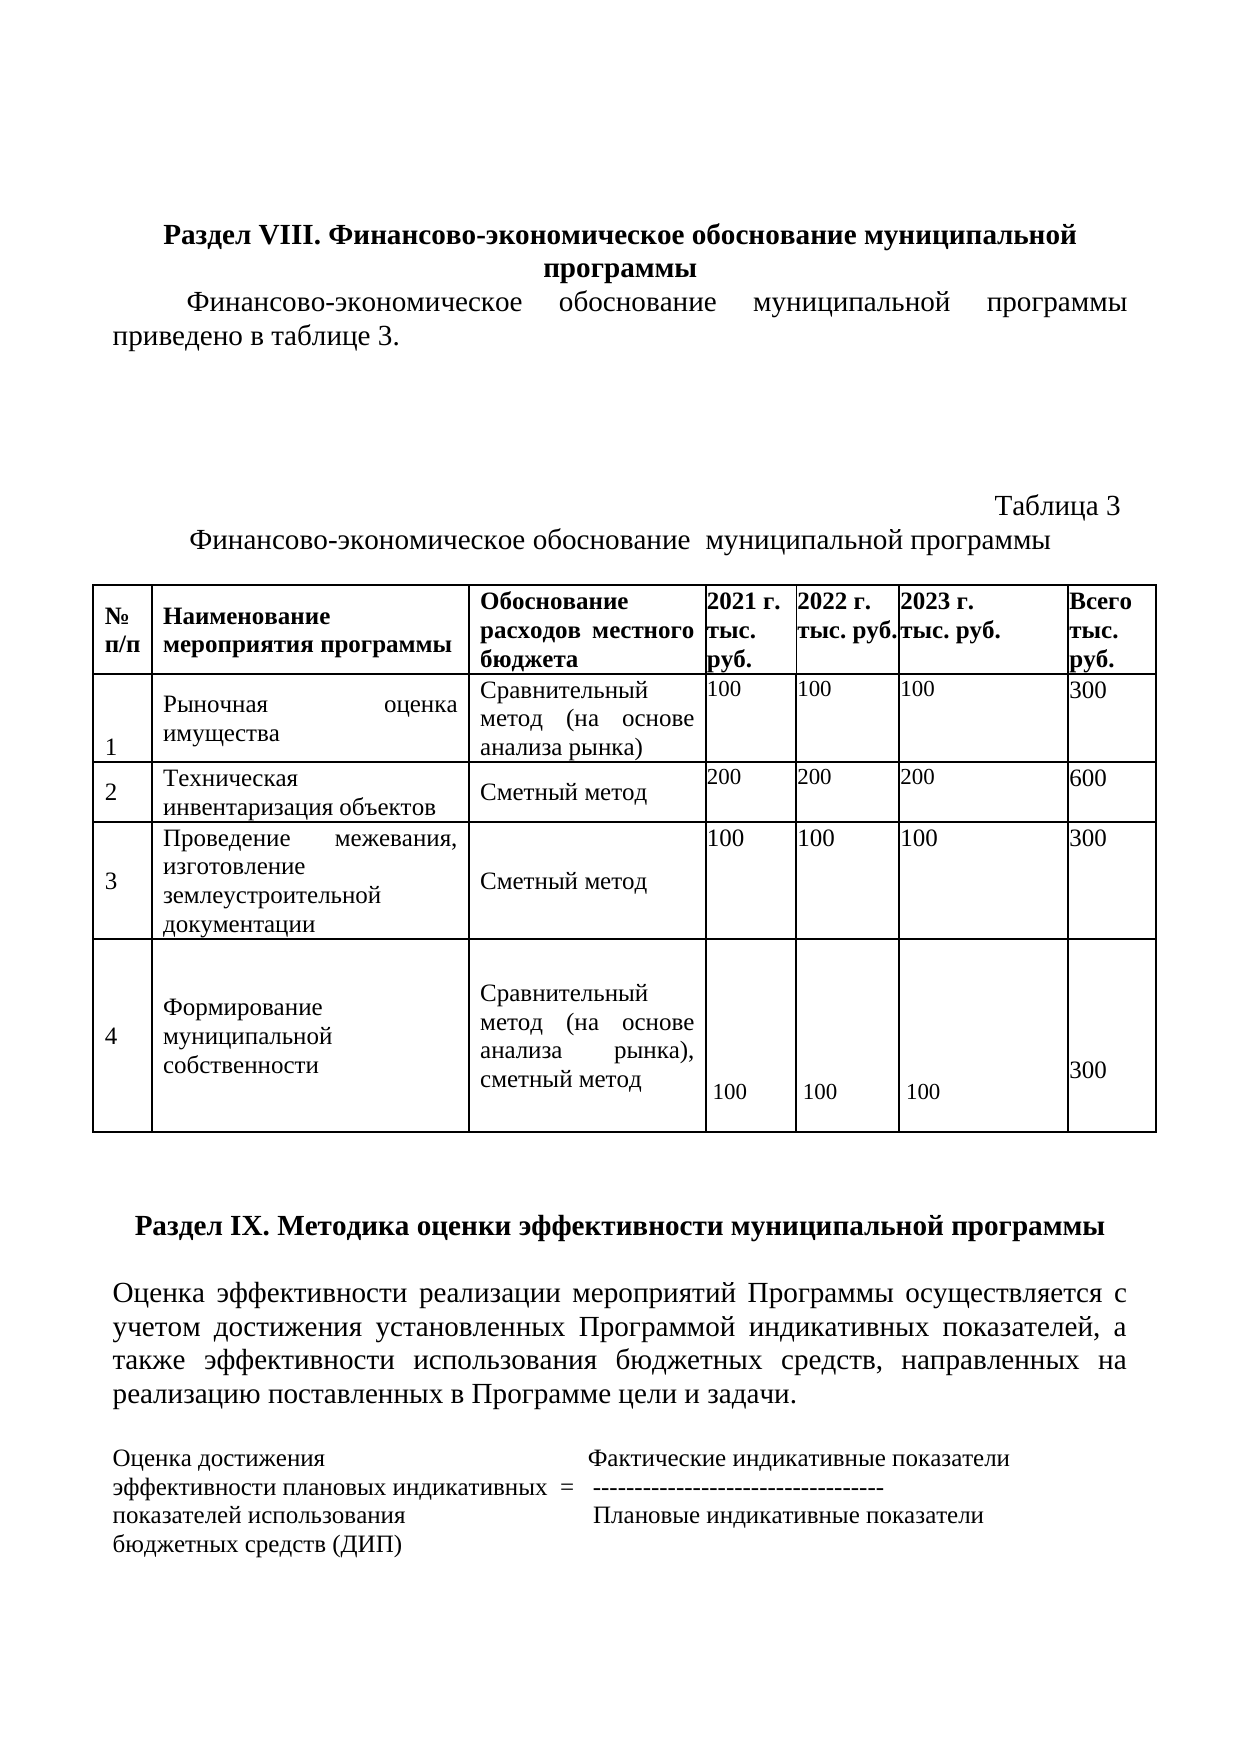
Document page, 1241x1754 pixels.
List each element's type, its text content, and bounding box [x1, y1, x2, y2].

table_cell 200 [707, 763, 795, 821]
table_cell Рыночная оценка имущества [153, 675, 468, 761]
text эффективности плановых индикативных = ----------------------------------- [112, 1472, 1128, 1501]
table_cell Техническая инвентаризация объектов [153, 763, 468, 821]
table_cell 3 [94, 823, 151, 938]
text Оценка эффективности реализации мероприятий Программы осуществляется с учетом достижения установленных Программой индикативных показателей, а также эффективности использования бюджетных средств, направленных на реализацию поставленных в Программе цели и задачи. [112, 1275, 1128, 1409]
table_header 2023 г. тыс. руб. [900, 586, 1067, 673]
text Таблица 3 [112, 488, 1128, 522]
table_header № п/п [94, 586, 151, 673]
table_cell 2 [94, 763, 151, 821]
table_cell 300 [1069, 823, 1155, 938]
table_cell 200 [900, 763, 1067, 821]
text Раздел VIII. Финансово-экономическое обоснование муниципальной программы [112, 217, 1128, 284]
table_cell 100 [707, 675, 795, 761]
table_cell 100 [797, 823, 898, 938]
table_cell 100 [707, 940, 795, 1131]
table_cell 100 [900, 823, 1067, 938]
text Оценка достижения Фактические индикативные показатели [112, 1443, 1128, 1472]
table_header 2022 г. тыс. руб. [797, 586, 898, 673]
table_cell Сметный метод [470, 823, 705, 938]
table_cell 1 [94, 675, 151, 761]
table_header Всего тыс. руб. [1069, 586, 1155, 673]
table_cell 300 [1069, 675, 1155, 761]
table_header 2021 г. тыс. руб. [707, 586, 796, 673]
table_cell 600 [1069, 763, 1155, 821]
text Финансово-экономическое обоснование муниципальной программы [112, 522, 1128, 556]
table_cell 100 [900, 940, 1067, 1131]
table_cell Сравнительный метод (на основе анализа рынка), сметный метод [470, 940, 705, 1131]
table_cell 100 [900, 675, 1067, 761]
text Финансово-экономическое обоснование муниципальной программы приведено в таблице 3. [112, 284, 1128, 351]
text Раздел IX. Методика оценки эффективности муниципальной программы [112, 1208, 1128, 1242]
table_cell Сравнительный метод (на основе анализа рынка) [470, 675, 705, 761]
table_header Наименование мероприятия программы [153, 586, 468, 673]
table_cell Проведение межевания, изготовление землеустроительной документации [153, 823, 468, 938]
table_cell 200 [797, 763, 898, 821]
table_cell Формирование муниципальной собственности [153, 940, 468, 1131]
table_cell 100 [797, 940, 898, 1131]
text бюджетных средств (ДИП) [112, 1529, 1128, 1558]
table_cell 300 [1069, 940, 1155, 1131]
table_cell 100 [707, 823, 795, 938]
text показателей использования Плановые индикативные показатели [112, 1501, 1128, 1529]
table_header Обоснование расходов местного бюджета [470, 586, 705, 673]
table_cell Сметный метод [470, 763, 705, 821]
table_cell 4 [94, 940, 151, 1131]
table_cell 100 [797, 675, 898, 761]
